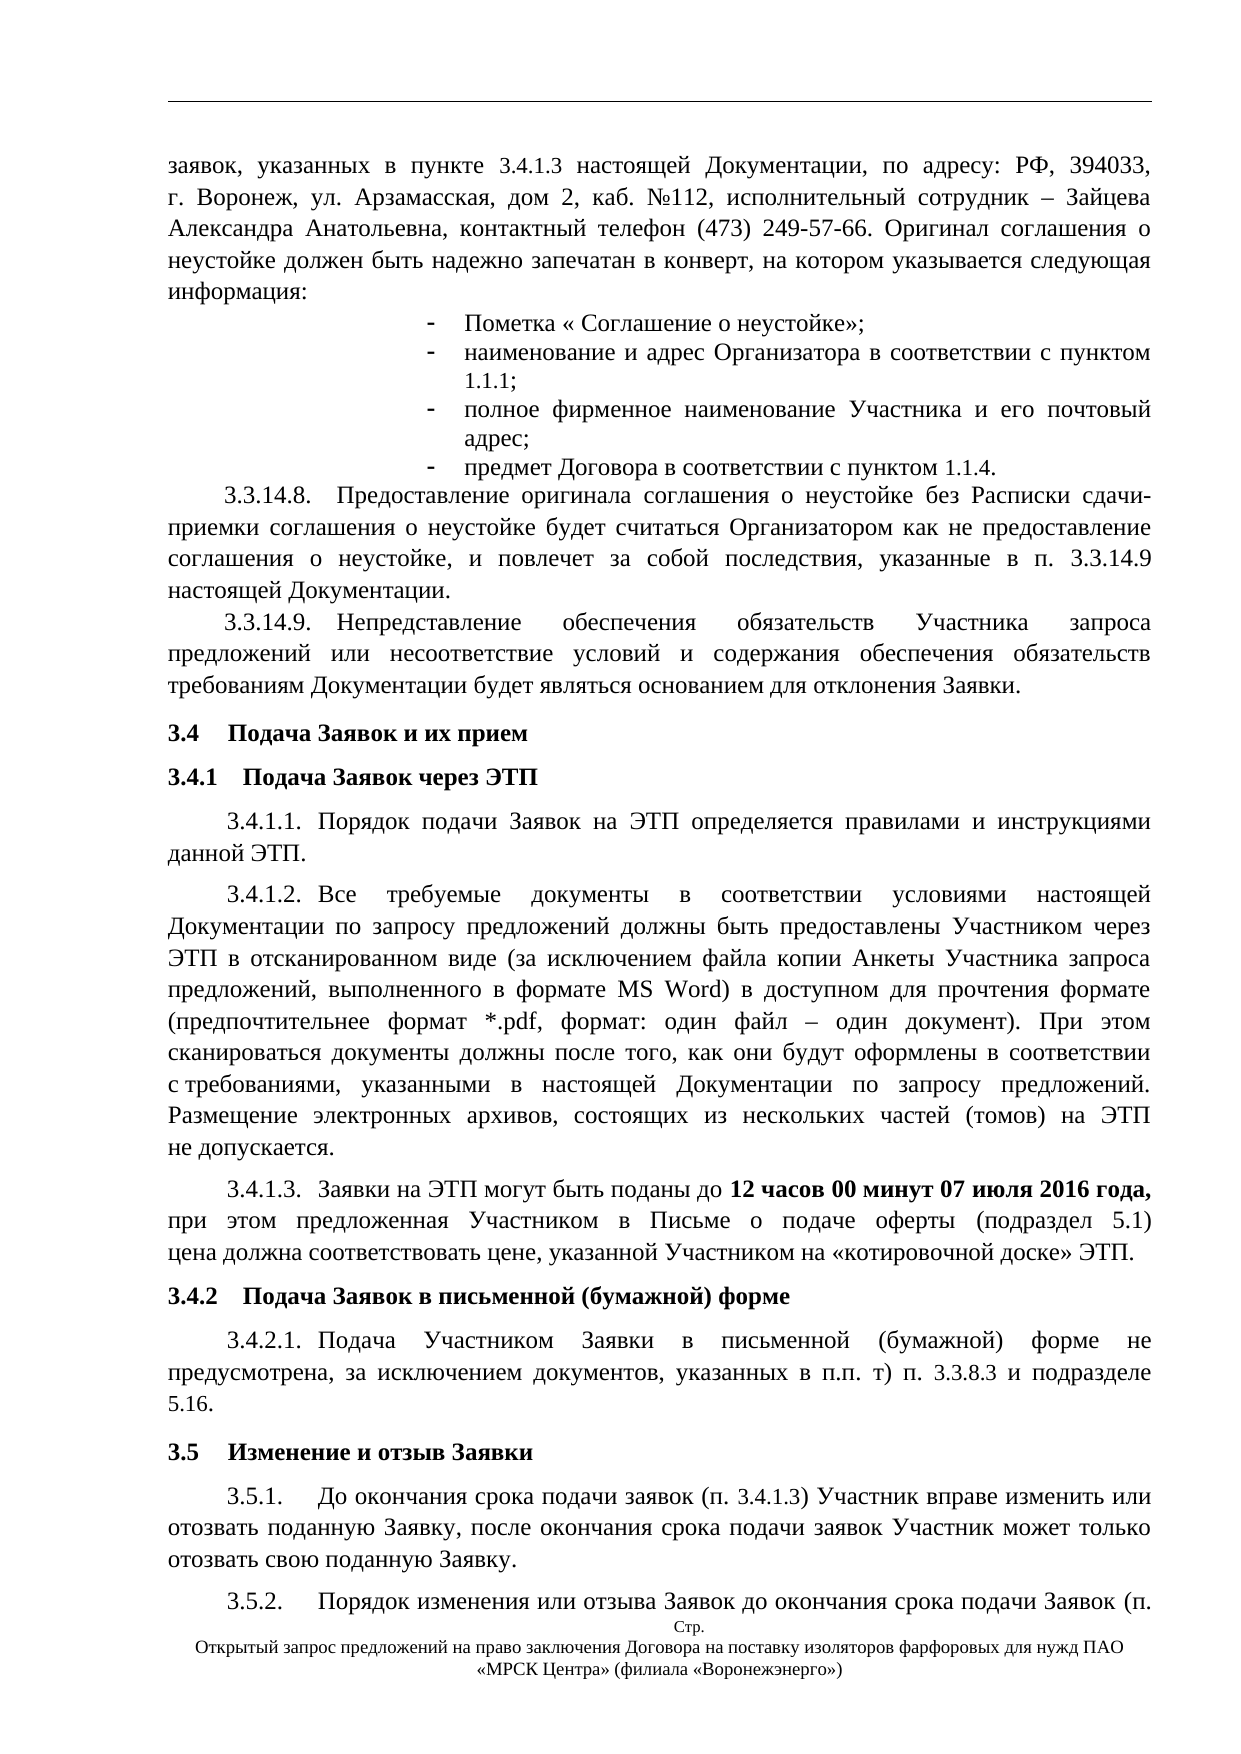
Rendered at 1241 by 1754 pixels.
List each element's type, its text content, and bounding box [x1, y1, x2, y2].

list наименование и адрес Организатора в соответствии с пунктом 1.1.1; [427, 337, 1152, 394]
list Порядок подачи Заявок на ЭТП определяется правилами и инструкциями данной ЭТП. [168, 806, 1152, 866]
subtitle Подача Заявок через ЭТП [168, 762, 1152, 791]
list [168, 1586, 1152, 1614]
subtitle Подача Заявок в письменной (бумажной) форме [168, 1281, 1152, 1310]
subtitle Подача Заявок и их прием [168, 718, 1152, 747]
subtitle Изменение и отзыв Заявки [168, 1437, 1152, 1465]
list До окончания срока подачи заявок (п. 3.4.1.3) Участник вправе изменить или отозвать поданную Заявку, после окончания срока подачи заявок Участник может только отозвать свою поданную Заявку. [168, 1481, 1152, 1573]
list Подача Участником Заявки в письменной (бумажной) форме не предусмотрена, за исключением документов, указанных в п.п. т) п. 3.3.8.3 и подразделе 5.16. [168, 1325, 1152, 1417]
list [168, 150, 1152, 305]
list Предоставление оригинала соглашения о неустойке без Расписки сдачи-приемки соглашения о неустойке будет считаться Организатором как не предоставление соглашения о неустойке, и повлечет за собой последствия, указанные в п. 3.3.14.9 настоящей Документации. [168, 480, 1152, 604]
list Пометка « Соглашение о неустойке»; [427, 308, 1152, 337]
list предмет Договора в соответствии с пунктом 1.1.4. [427, 452, 1152, 480]
list полное фирменное наименование Участника и его почтовый адрес; [427, 394, 1152, 452]
list Все требуемые документы в соответствии условиями настоящей Документации по запросу предложений должны быть предоставлены Участником через ЭТП в отсканированном виде (за исключением файла копии Анкеты Участника запроса предложений, выполненного в формате MS Word) в доступном для прочтения формате (предпочтительнее формат *.pdf, формат: один файл – один документ). При этом сканироваться документы должны после того, как они будут оформлены в соответствии с требованиями, указанными в настоящей Документации по запросу предложений. Размещение электронных архивов, состоящих из нескольких частей (томов) на ЭТП не допускается. [168, 879, 1152, 1161]
list Непредставление обеспечения обязательств Участника запроса предложений или несоответствие условий и содержания обеспечения обязательств требованиям Документации будет являться основанием для отклонения Заявки. [168, 607, 1152, 698]
list Заявки на ЭТП могут быть поданы до 12 часов 00 минут 07 июля 2016 года, при этом предложенная Участником в Письме о подаче оферты (подраздел 5.1) цена должна соответствовать цене, указанной Участником на «котировочной доске» ЭТП. [168, 1174, 1152, 1266]
